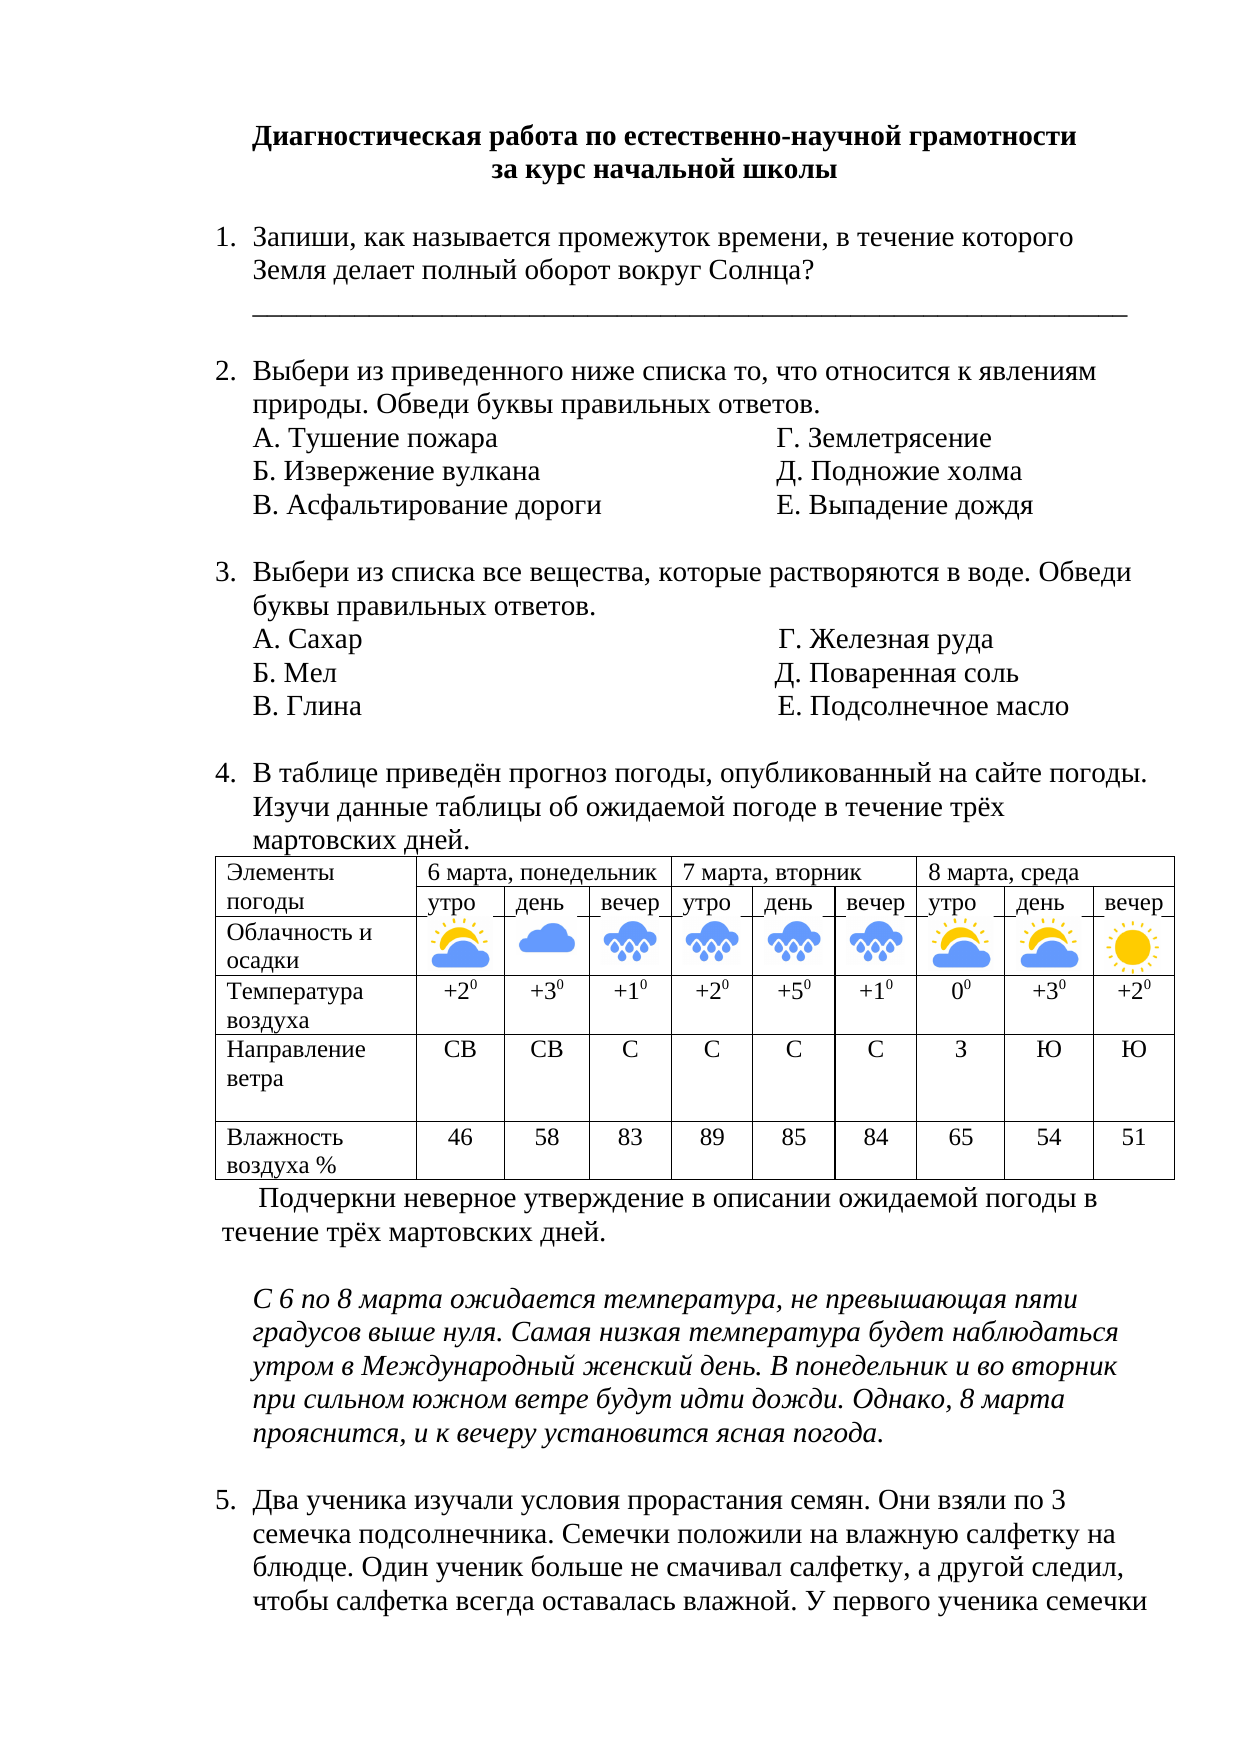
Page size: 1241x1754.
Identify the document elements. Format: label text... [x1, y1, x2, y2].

table_cell +20 [417, 976, 504, 1033]
table_cell день [505, 887, 589, 916]
text С 6 по 8 марта ожидается температура, не превышающая пяти градусов выше нуля. Самая низкая температура будет наблюдаться утром в Международный женский день. В понедельник и во вторник при сильном южном ветре будут идти дожди. Однако, 8 марта прояснится, и к вечеру установится ясная погода. [252, 1281, 1152, 1449]
table_cell 85 [753, 1122, 834, 1179]
text Д. Подножие холма [776, 453, 1152, 487]
text Б. Извержение вулкана [252, 453, 627, 487]
table_cell [505, 917, 589, 975]
text В. Глина Е. Подсолнечное масло [252, 688, 1152, 722]
table_cell +20 [1094, 976, 1174, 1033]
table_cell СВ [417, 1035, 504, 1121]
table_header 8 марта, среда [917, 857, 1174, 886]
table_cell [1162, 917, 1174, 975]
text Б. Мел Д. Поваренная соль [252, 655, 1152, 688]
picture [764, 916, 823, 965]
text за курс начальной школы [177, 152, 1152, 185]
picture [427, 916, 493, 971]
picture [928, 916, 994, 971]
table_cell 46 [417, 1122, 504, 1179]
list Выбери из списка все вещества, которые растворяются в воде. Обведи буквы правильных ответов. [215, 554, 1152, 621]
table_cell [672, 917, 752, 975]
table_cell [917, 917, 1004, 975]
table_cell З [917, 1035, 1004, 1121]
table_cell день [753, 887, 834, 916]
text Диагностическая работа по естественно-научной грамотности [177, 118, 1152, 152]
table_cell вечер [836, 887, 916, 916]
table_cell Ю [1094, 1035, 1174, 1121]
table_cell С [836, 1035, 916, 1121]
table_cell [417, 917, 504, 975]
table_cell Ю [1005, 1035, 1093, 1121]
table_cell [590, 917, 671, 975]
text А. Сахар Г. Железная руда [252, 621, 1152, 655]
text Подчеркни неверное утверждение в описании ожидаемой погоды в течение трёх мартовских дней. [222, 1180, 1152, 1247]
picture [1016, 916, 1082, 971]
table_cell 84 [836, 1122, 916, 1179]
table_cell [1094, 917, 1104, 975]
table_cell С [753, 1035, 834, 1121]
table_cell 54 [1005, 1122, 1093, 1179]
list Запиши, как называется промежуток времени, в течение которого Земля делает полный оборот вокруг Солнца? [215, 219, 1152, 286]
table_header Элементы погоды [216, 857, 416, 916]
table_header 6 марта, понедельник [417, 857, 671, 886]
picture [682, 916, 741, 965]
list В таблице приведён прогноз погоды, опубликованный на сайте погоды. Изучи данные таблицы об ожидаемой погоде в течение трёх мартовских дней. [215, 755, 1152, 856]
picture [1104, 916, 1162, 975]
table_cell +10 [836, 976, 916, 1033]
table_cell [1005, 917, 1093, 975]
text В. Асфальтирование дороги [252, 487, 627, 521]
text ____________________________________________________________ [252, 286, 1152, 319]
table_cell +20 [672, 976, 752, 1033]
picture [600, 916, 659, 965]
table_cell утро [672, 887, 752, 916]
table_cell Облачность и осадки [216, 917, 416, 975]
text А. Тушение пожара [252, 420, 627, 453]
table_cell +50 [753, 976, 834, 1033]
table_cell 89 [672, 1122, 752, 1179]
picture [515, 916, 578, 955]
table_cell С [672, 1035, 752, 1121]
table_cell утро [917, 887, 1004, 916]
picture [846, 916, 905, 965]
table_cell [753, 917, 834, 975]
text Г. Землетрясение [776, 420, 1152, 453]
table_cell Направление ветра [216, 1035, 416, 1121]
table_cell 51 [1094, 1122, 1174, 1179]
table_cell +30 [505, 976, 589, 1033]
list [215, 1482, 1152, 1616]
table_header 7 марта, вторник [672, 857, 916, 886]
table_cell день [1005, 887, 1093, 916]
table_cell 65 [917, 1122, 1004, 1179]
text Е. Выпадение дождя [776, 487, 1152, 521]
table_cell +10 [590, 976, 671, 1033]
table_cell С [590, 1035, 671, 1121]
table_cell 00 [917, 976, 1004, 1033]
table_cell вечер [590, 887, 671, 916]
table_cell СВ [505, 1035, 589, 1121]
table_cell Температура воздуха [216, 976, 416, 1033]
table_cell +30 [1005, 976, 1093, 1033]
table_cell [836, 917, 916, 975]
table_cell 58 [505, 1122, 589, 1179]
table_cell 83 [590, 1122, 671, 1179]
table_cell вечер [1094, 887, 1174, 916]
table_cell утро [417, 887, 504, 916]
table_cell Влажность воздуха % [216, 1122, 416, 1179]
list Выбери из приведенного ниже списка то, что относится к явлениям природы. Обведи буквы правильных ответов. [215, 353, 1152, 420]
